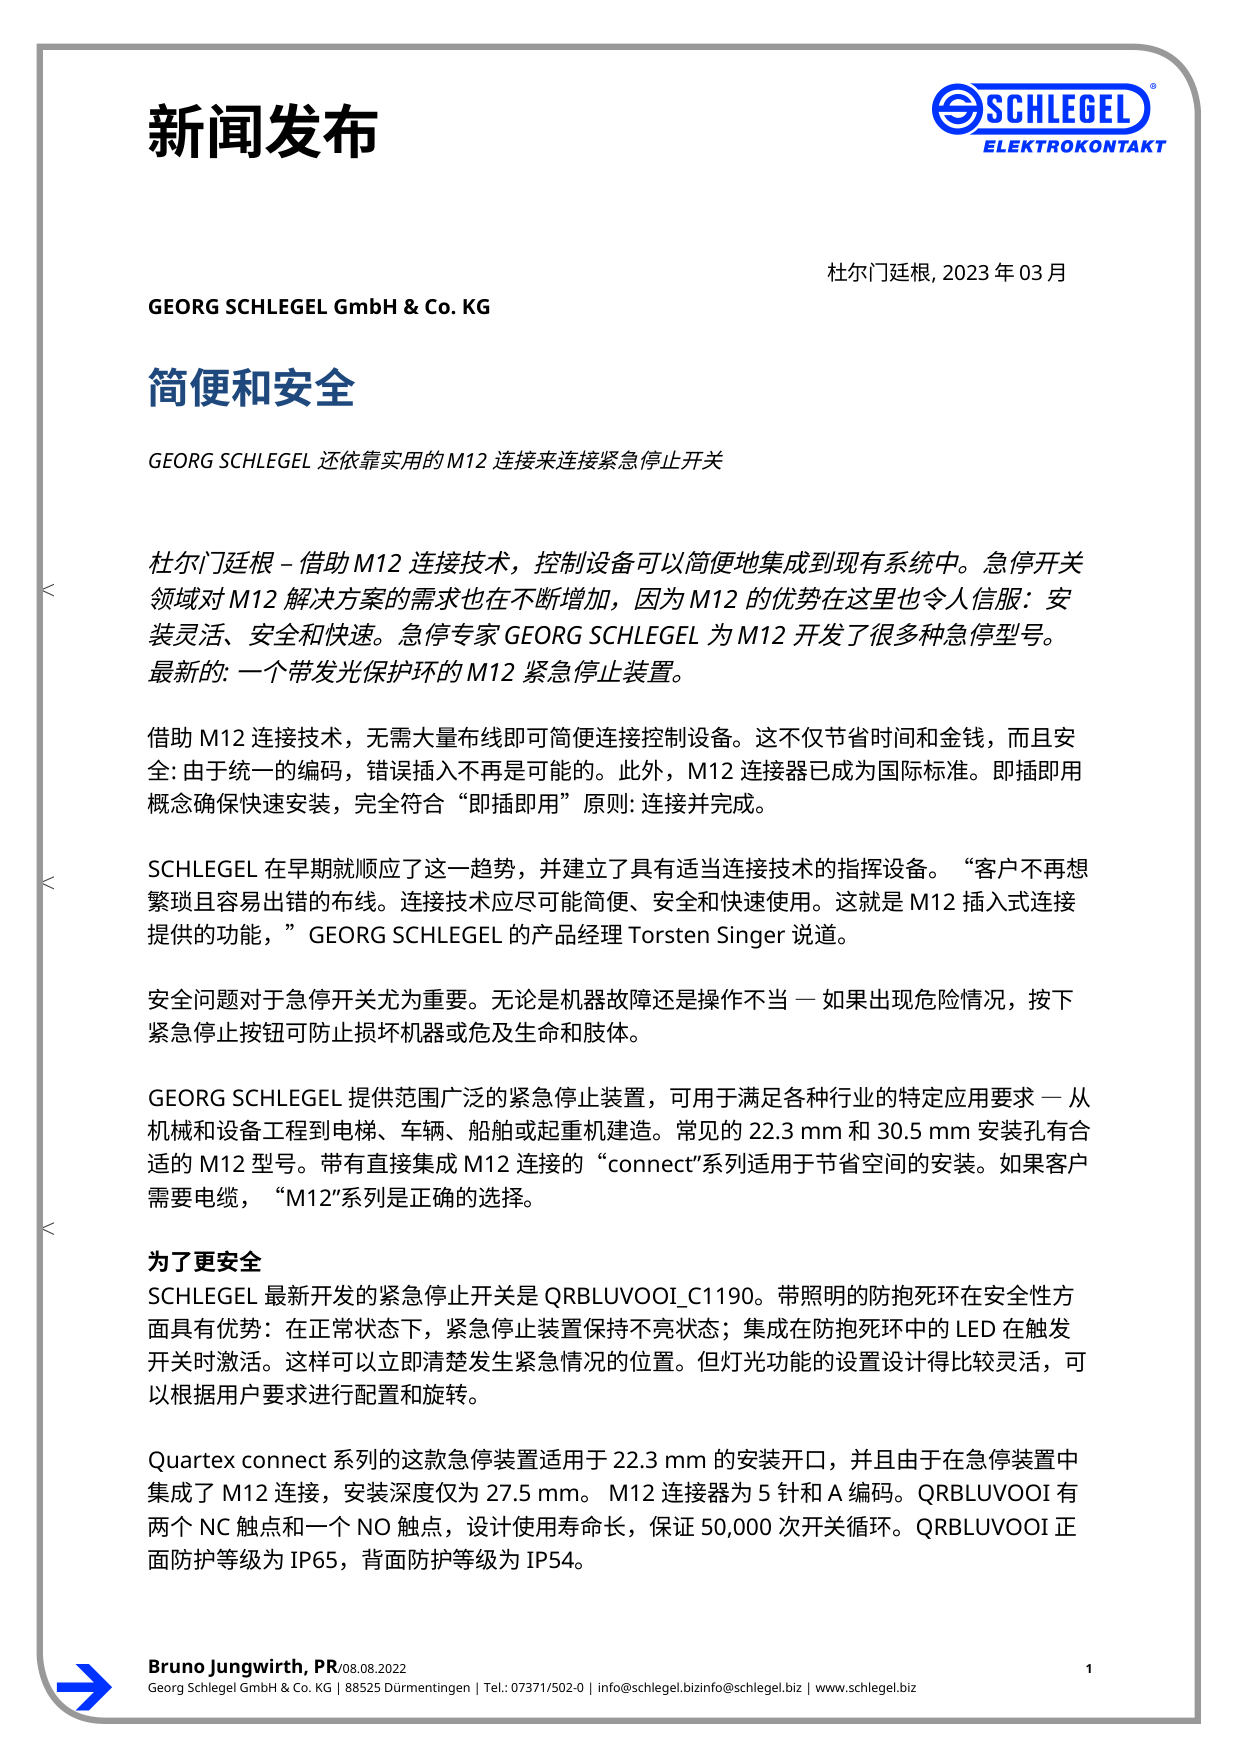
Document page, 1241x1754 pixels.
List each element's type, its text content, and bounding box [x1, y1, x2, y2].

text 杜尔门廷根, 2023年03月 [148, 256, 1093, 286]
text 为了更安全 [148, 1244, 1093, 1277]
text SCHLEGEL 最新开发的紧急停止开关是 QRBLUVOOI_C1190。带照明的防抱死环在安全性方面具有优势：在正常状态下，紧急停止装置保持不亮状态；集成在防抱死环中的 LED 在触发开关时激活。这样可以立即清楚发生紧急情况的位置。但灯光功能的设置设计得比较灵活，可以根据用户要求进行配置和旋转。 [148, 1277, 1093, 1411]
text GEORG SCHLEGEL 还依靠实用的 M12 连接来连接紧急停止开关 [148, 445, 1093, 475]
text 借助 M12 连接技术，无需大量布线即可简便连接控制设备。这不仅节省时间和金钱，而且安全: 由于统一的编码，错误插入不再是可能的。此外，M12 连接器已成为国际标准。即插即用概念确保快速安装，完全符合“即插即用”原则: 连接并完成。 [148, 719, 1093, 819]
picture [0, 5, 1239, 1754]
text 杜尔门廷根 – 借助 M12 连接技术，控制设备可以简便地集成到现有系统中。急停开关领域对 M12 解决方案的需求也在不断增加，因为 M12 的优势在这里也令人信服：安装灵活、安全和快速。急停专家 GEORG SCHLEGEL 为 M12 开发了很多种急停型号。最新的: 一个带发光保护环的 M12 紧急停止装置。 [148, 543, 1093, 688]
text 简便和安全 [148, 355, 1093, 416]
text 安全问题对于急停开关尤为重要。无论是机器故障还是操作不当 — 如果出现危险情况，按下紧急停止按钮可防止损坏机器或危及生命和肢体。 [148, 982, 1093, 1048]
text GEORG SCHLEGEL 提供范围广泛的紧急停止装置，可用于满足各种行业的特定应用要求 — 从机械和设备工程到电梯、车辆、船舶或起重机建造。常见的 22.3 mm 和 30.5 mm 安装孔有合适的 M12 型号。带有直接集成 M12 连接的“connect”系列适用于节省空间的安装。如果客户需要电缆，“M12”系列是正确的选择。 [148, 1080, 1093, 1213]
text SCHLEGEL 在早期就顺应了这一趋势，并建立了具有适当连接技术的指挥设备。“客户不再想繁琐且容易出错的布线。连接技术应尽可能简便、安全和快速使用。这就是 M12 插入式连接提供的功能，”GEORG SCHLEGEL 的产品经理 Torsten Singer 说道。 [148, 851, 1093, 951]
text GEORG SCHLEGEL GmbH & Co. KG [148, 292, 1093, 321]
text Quartex connect 系列的这款急停装置适用于 22.3 mm 的安装开口，并且由于在急停装置中集成了 M12 连接，安装深度仅为 27.5 mm。 M12 连接器为 5 针和 A 编码。QRBLUVOOI 有两个 NC 触点和一个 NO 触点，设计使用寿命长，保证 50,000 次开关循环。QRBLUVOOI 正面防护等级为 IP65，背面防护等级为 IP54。 [148, 1442, 1093, 1575]
